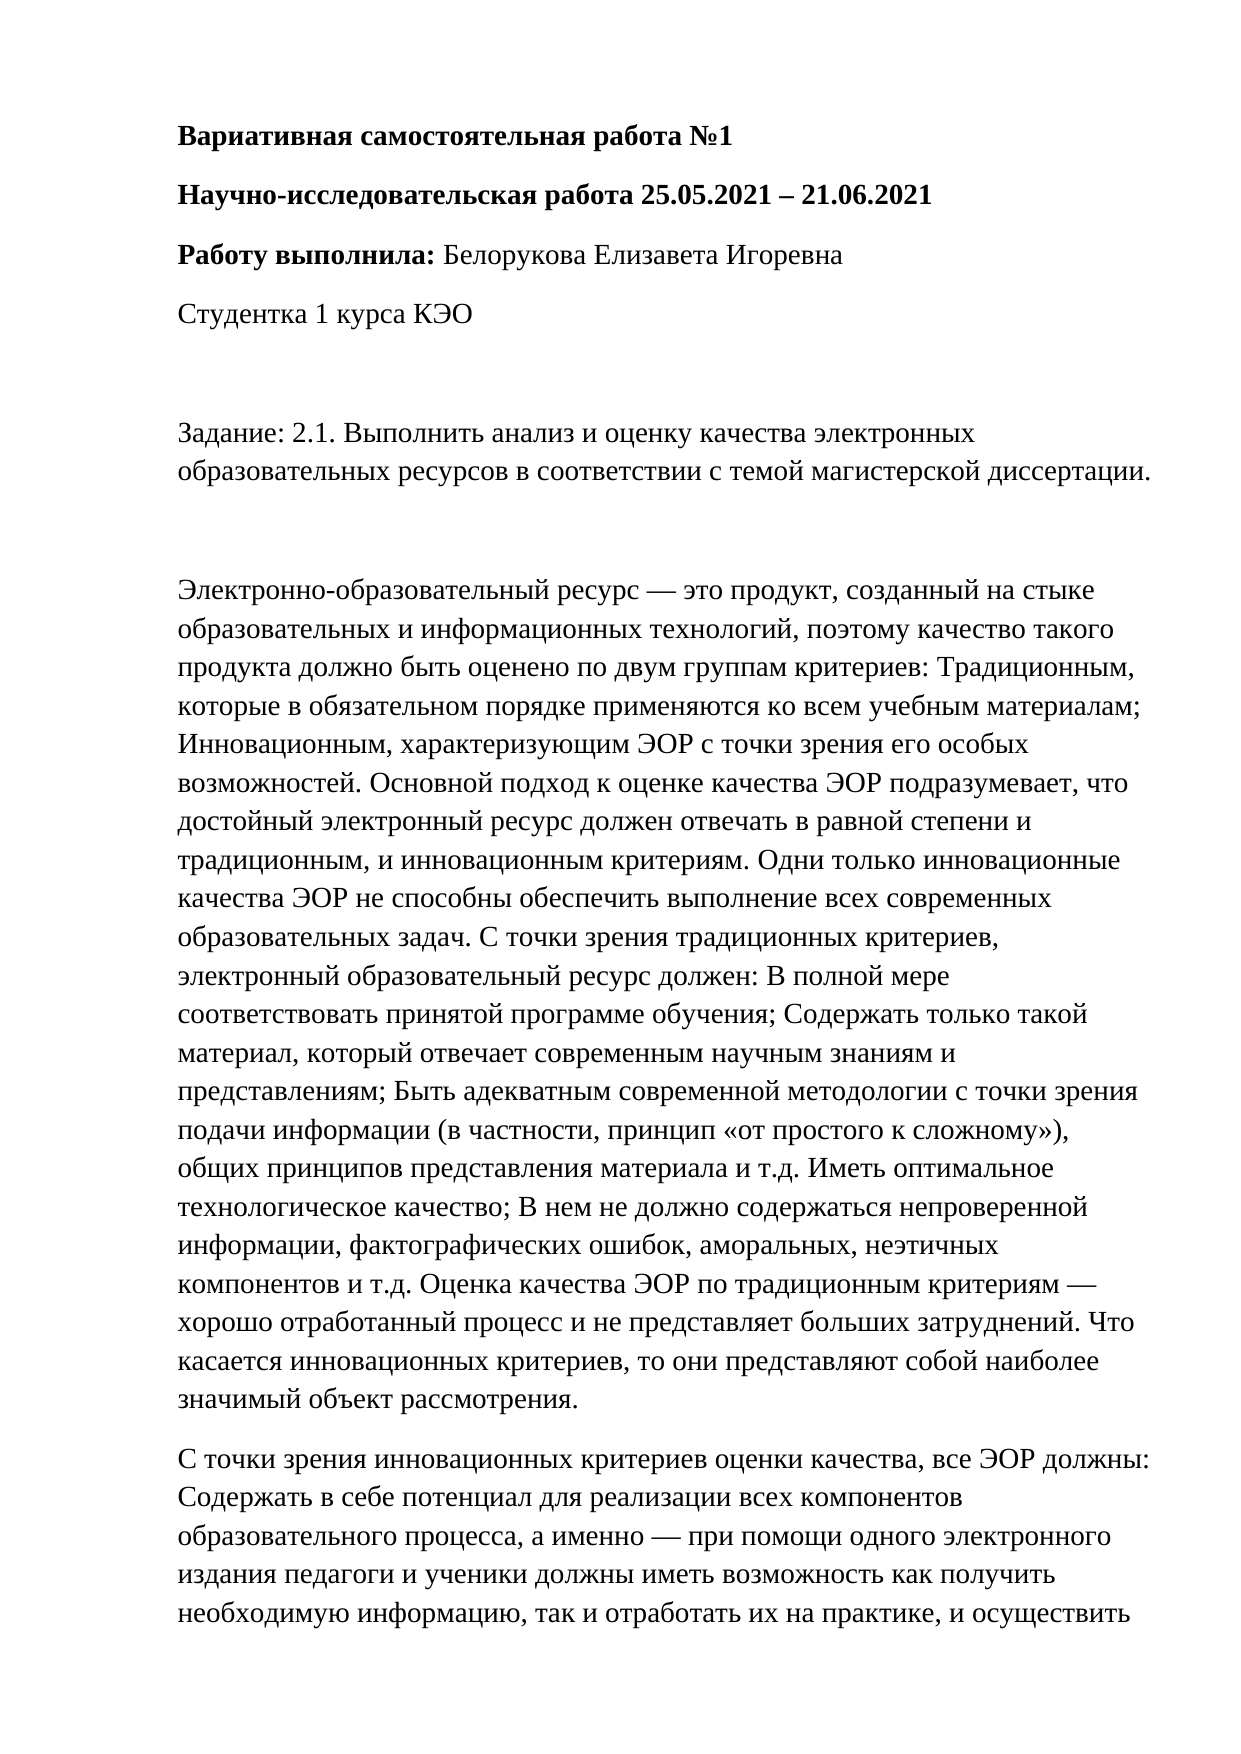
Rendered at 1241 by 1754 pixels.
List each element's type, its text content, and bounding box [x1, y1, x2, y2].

text Научно-исследовательская работа 25.05.2021 – 21.06.2021 [177, 177, 1152, 211]
text Студентка 1 курса КЭО [177, 296, 1152, 330]
text Вариативная самостоятельная работа №1 [177, 118, 1152, 152]
text Работу выполнила: Белорукова Елизавета Игоревна [177, 237, 1152, 270]
text Электронно-образовательный ресурс — это продукт, созданный на стыке образовательных и информационных технологий, поэтому качество такого продукта должно быть оценено по двум группам критериев: Традиционным, которые в обязательном порядке применяются ко всем учебным материалам; Инновационным, характеризующим ЭОР с точки зрения его особых возможностей. Основной подход к оценке качества ЭОР подразумевает, что достойный электронный ресурс должен отвечать в равной степени и традиционным, и инновационным критериям. Одни только инновационные качества ЭОР не способны обеспечить выполнение всех современных образовательных задач. С точки зрения традиционных критериев, электронный образовательный ресурс должен: В полной мере соответствовать принятой программе обучения; Содержать только такой материал, который отвечает современным научным знаниям и представлениям; Быть адекватным современной методологии с точки зрения подачи информации (в частности, принцип «от простого к сложному»), общих принципов представления материала и т.д. Иметь оптимальное технологическое качество; В нем не должно содержаться непроверенной информации, фактографических ошибок, аморальных, неэтичных компонентов и т.д. Оценка качества ЭОР по традиционным критериям — хорошо отработанный процесс и не представляет больших затруднений. Что касается инновационных критериев, то они представляют собой наиболее значимый объект рассмотрения. [177, 572, 1152, 1415]
text Задание: 2.1. Выполнить анализ и оценку качества электронных образовательных ресурсов в соответствии с темой магистерской диссертации. [177, 415, 1152, 487]
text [177, 1441, 1152, 1629]
